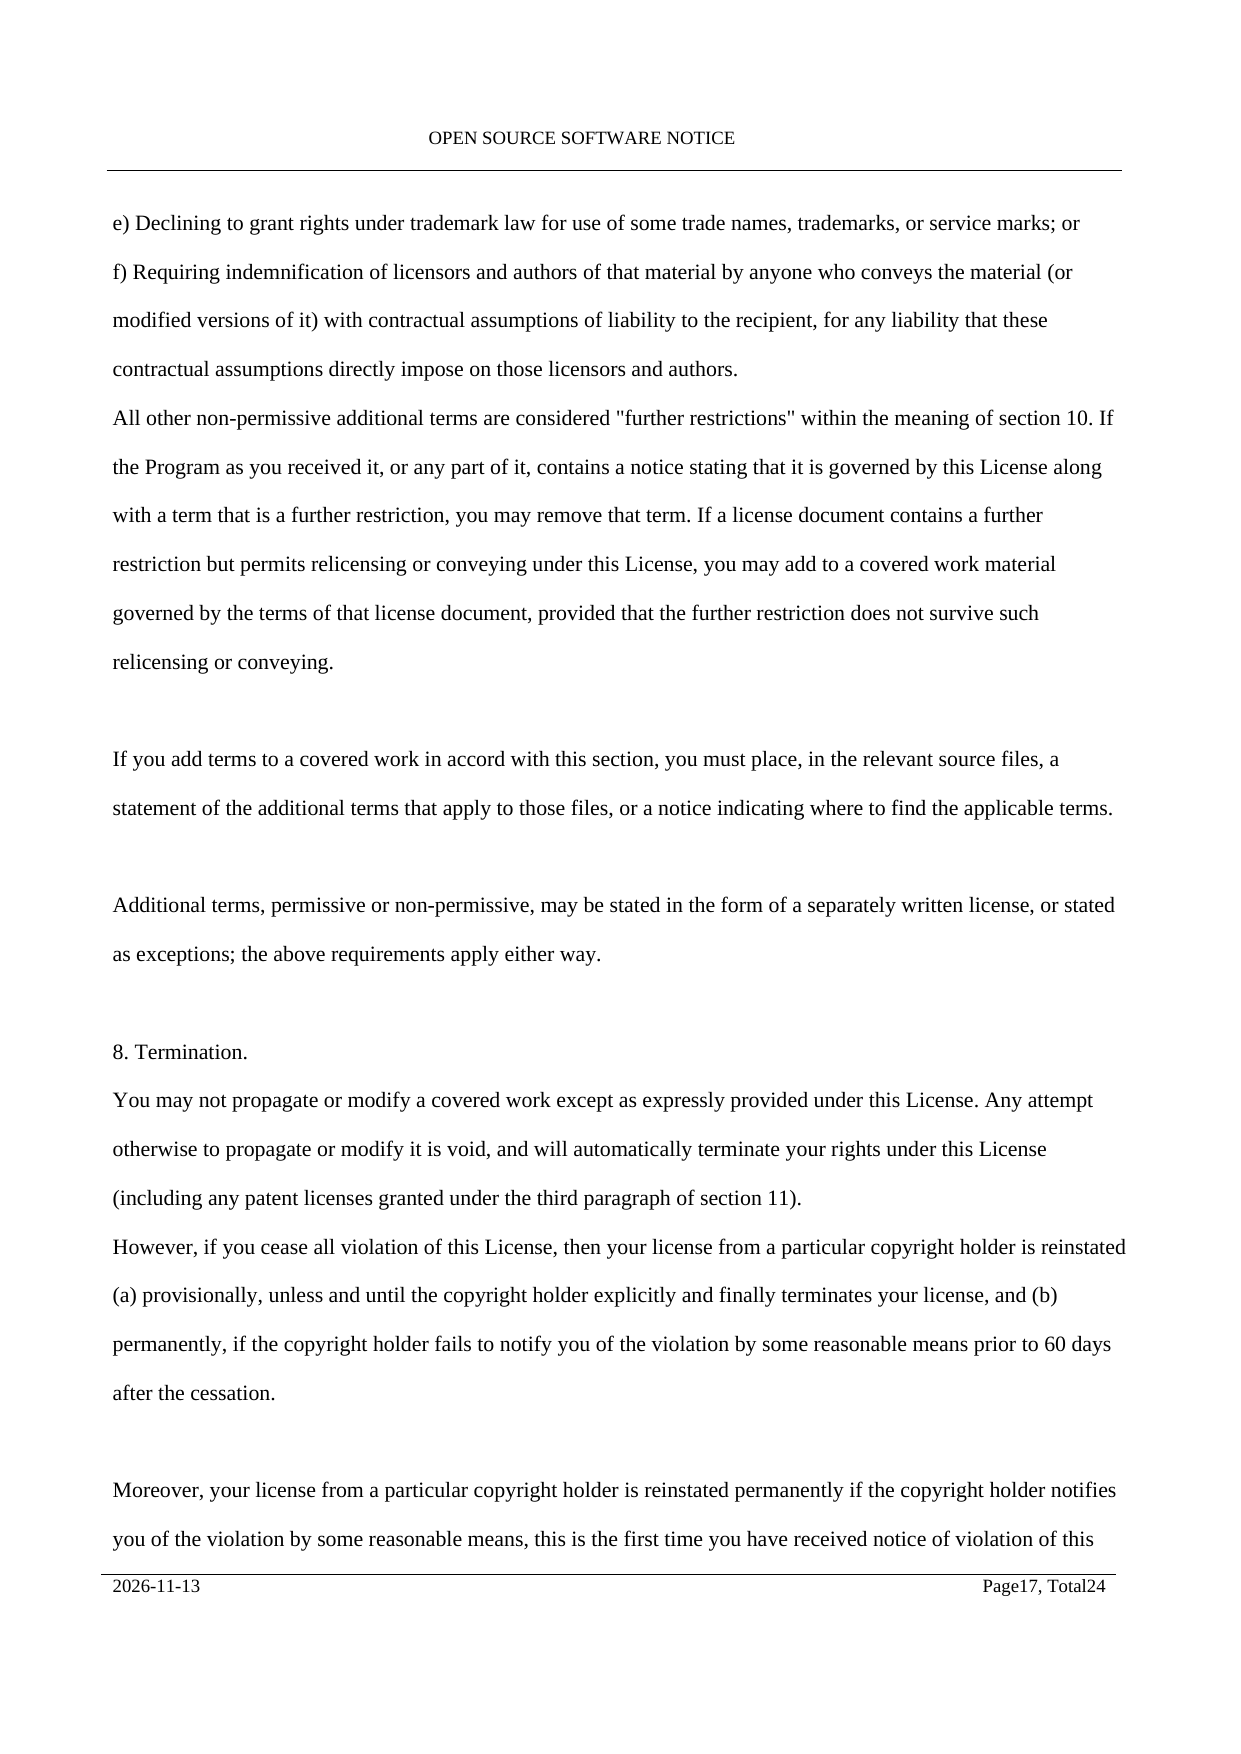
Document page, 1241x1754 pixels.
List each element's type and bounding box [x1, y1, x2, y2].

text [112, 206, 1128, 1555]
